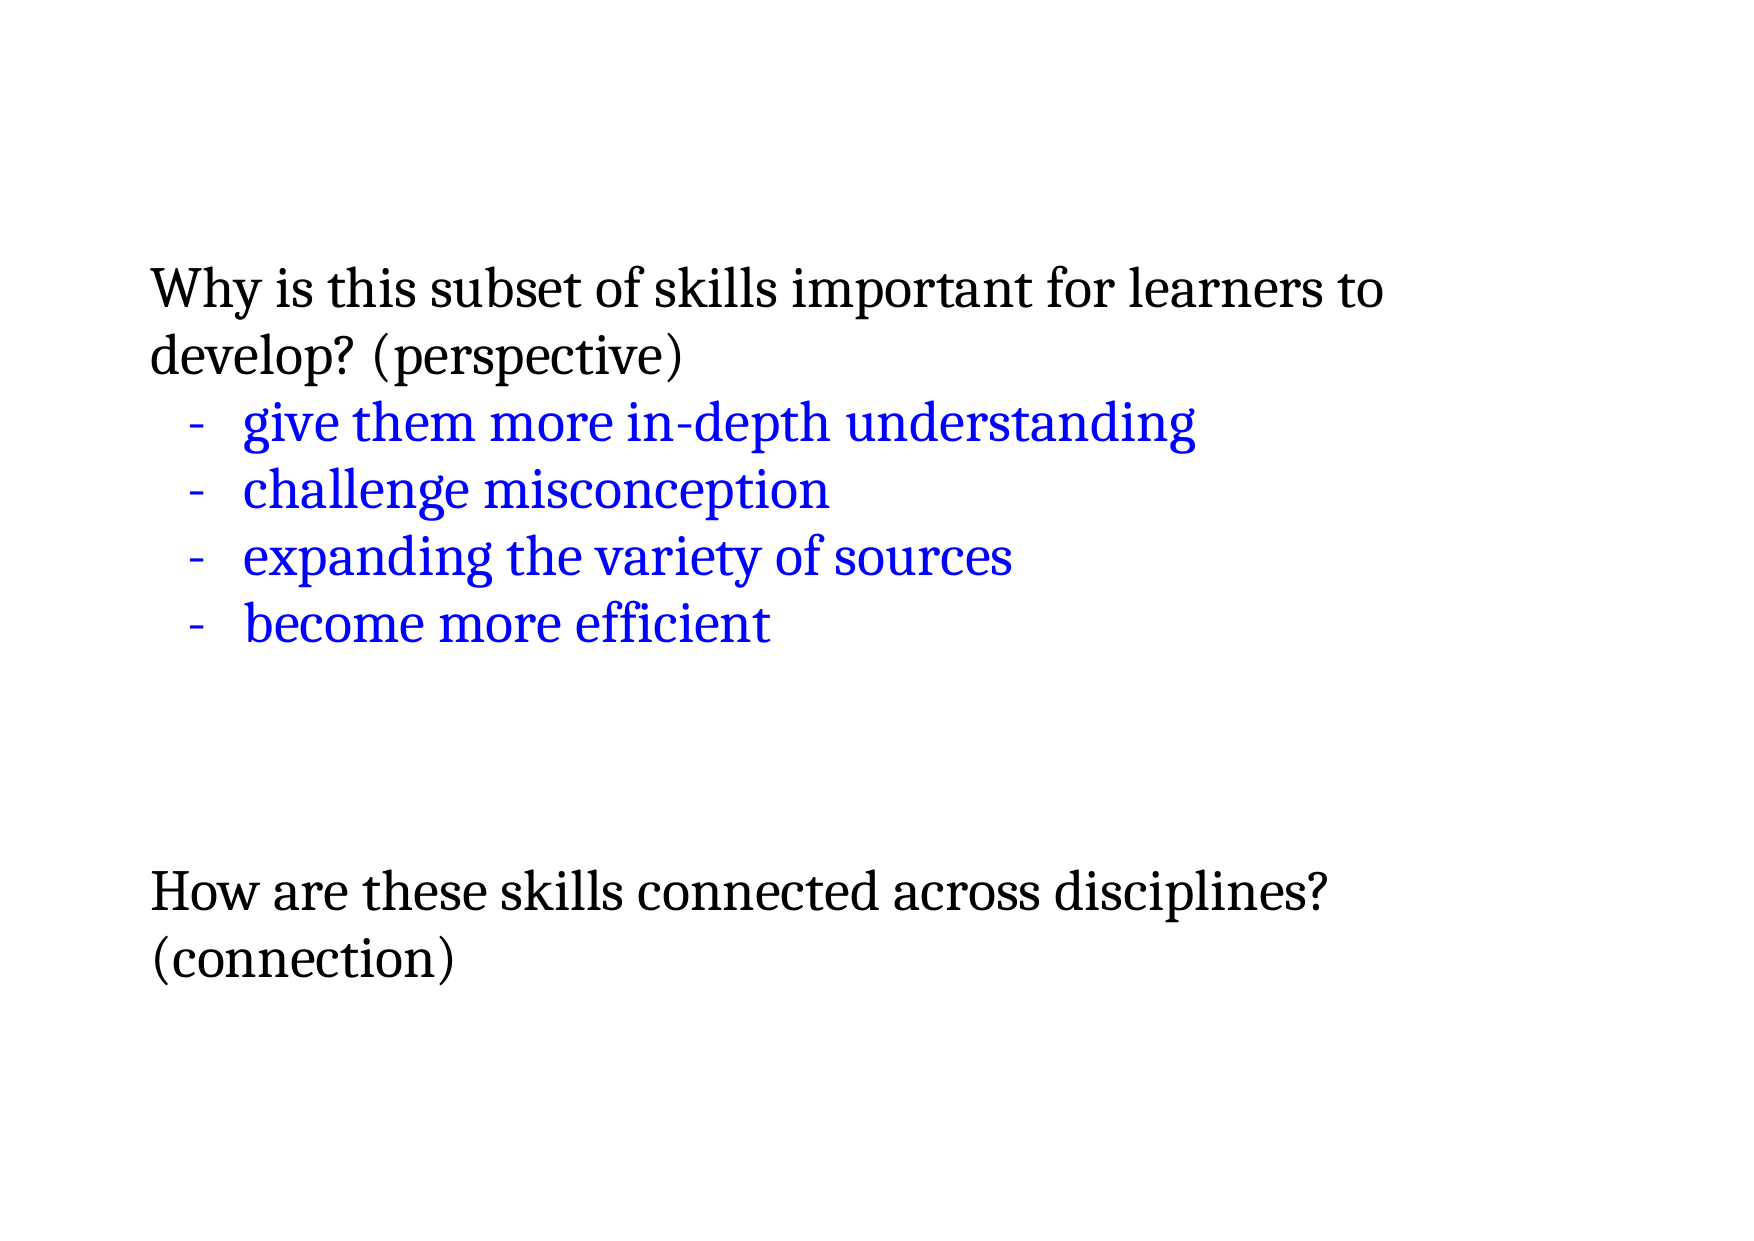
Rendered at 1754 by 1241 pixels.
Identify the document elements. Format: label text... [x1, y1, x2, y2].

list become more efficient [187, 590, 1604, 657]
list give them more in-depth understanding [187, 389, 1604, 456]
list expanding the variety of sources [187, 523, 1604, 590]
text How are these skills connected across disciplines? (connection) [150, 858, 1604, 992]
text Why is this subset of skills important for learners to develop? (perspective) [150, 254, 1604, 389]
list challenge misconception [187, 456, 1604, 523]
